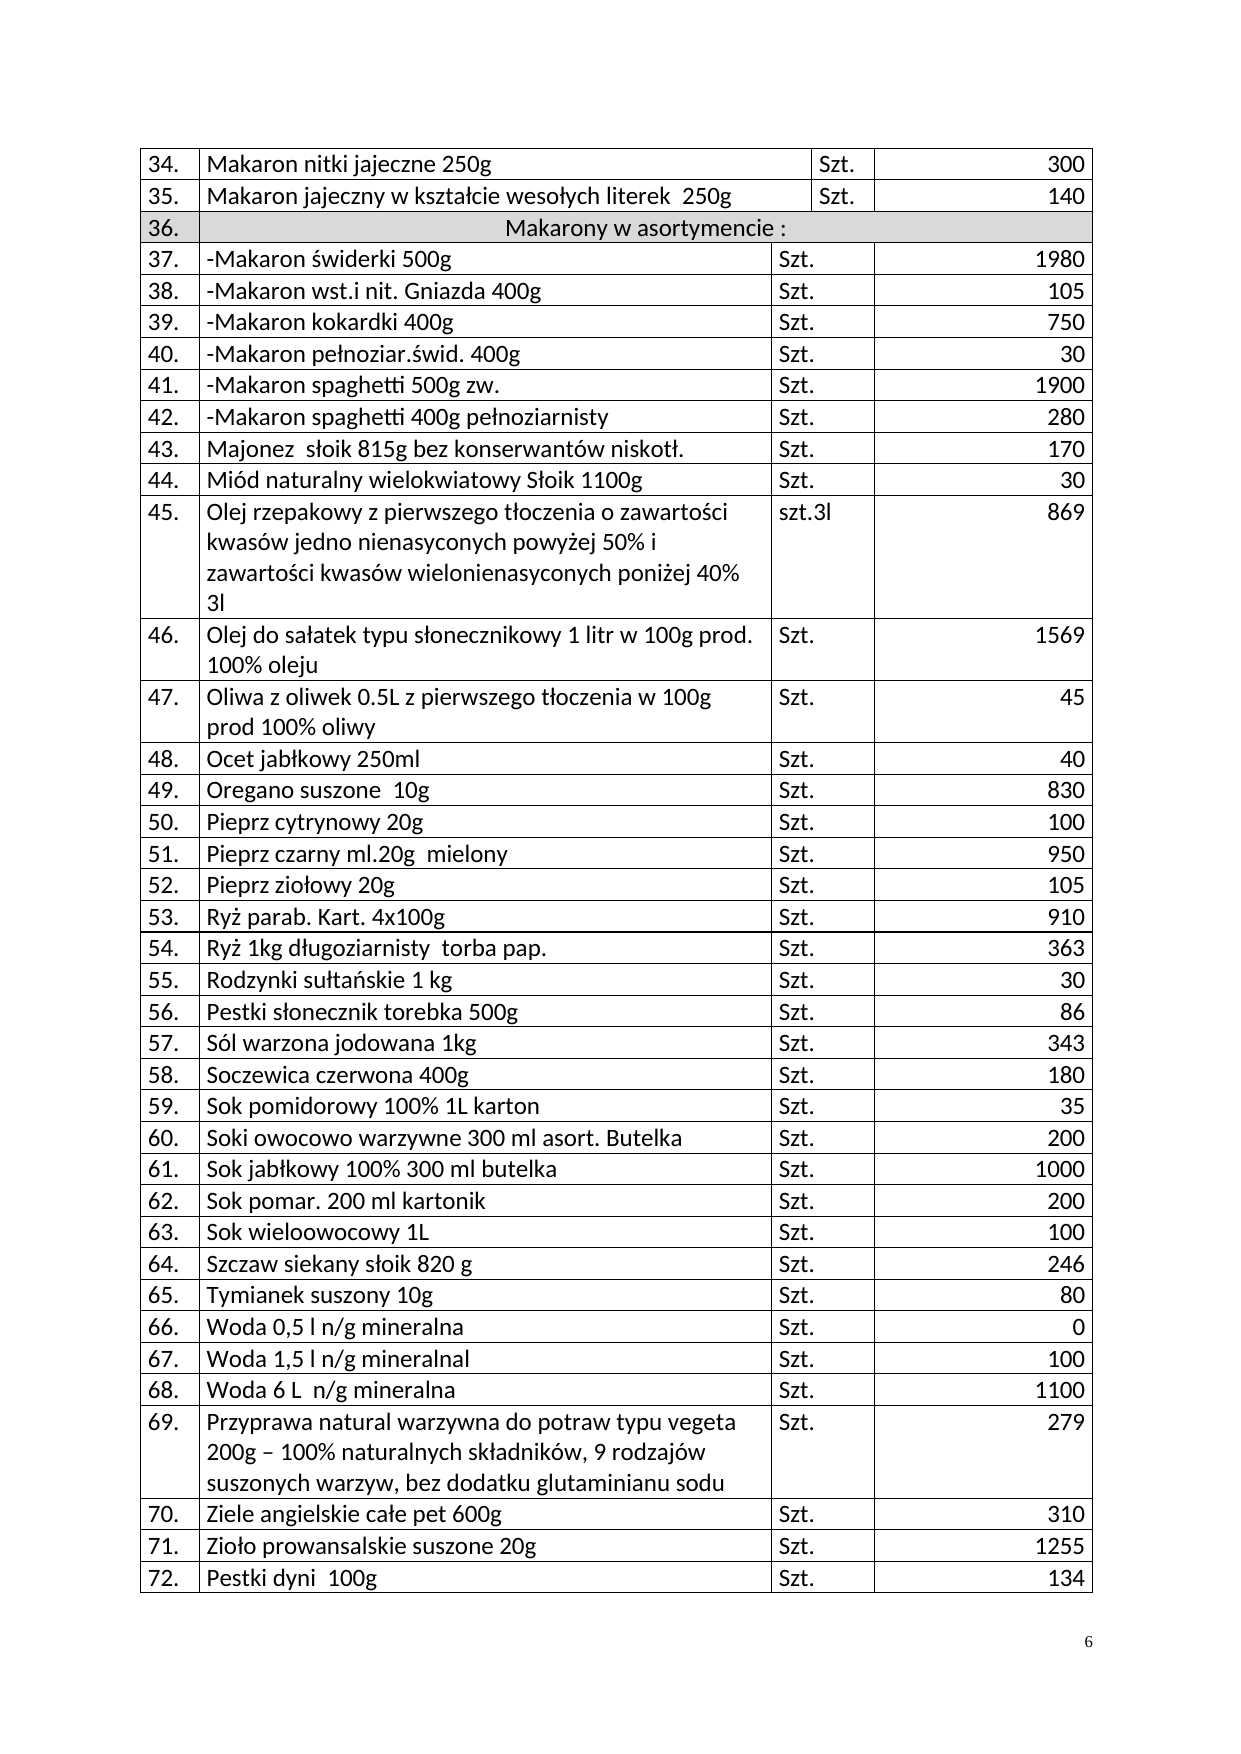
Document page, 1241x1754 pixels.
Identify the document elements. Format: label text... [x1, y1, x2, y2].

table_cell 246 [875, 1248, 1092, 1279]
table_cell Sok wieloowocowy 1L [200, 1217, 771, 1247]
table_cell Szt. [772, 1248, 874, 1279]
table_cell 830 [875, 775, 1092, 805]
table_cell Szt. [772, 338, 874, 368]
table_cell Przyprawa natural warzywna do potraw typu vegeta 200g – 100% naturalnych składników, 9 rodzajów suszonych warzyw, bez dodatku glutaminianu sodu [200, 1406, 771, 1497]
table_cell Makarony w asortymencie : [200, 212, 1092, 242]
table_cell 43. [141, 433, 199, 463]
table_cell Miód naturalny wielokwiatowy Słoik 1100g [200, 464, 771, 495]
table_cell Oliwa z oliwek 0.5L z pierwszego tłoczenia w 100g prod 100% oliwy [200, 681, 771, 742]
table_cell -Makaron spaghetti 500g zw. [200, 370, 771, 400]
table_cell Szt. [772, 1562, 874, 1592]
table_cell 86 [875, 996, 1092, 1026]
table_cell 1000 [875, 1154, 1092, 1184]
table_cell Woda 1,5 l n/g mineralnal [200, 1343, 771, 1373]
table_cell 1255 [875, 1530, 1092, 1561]
table_cell Szt. [772, 619, 874, 680]
table_cell 30 [875, 964, 1092, 994]
table_cell Szt. [772, 681, 874, 742]
table_cell -Makaron wst.i nit. Gniazda 400g [200, 275, 771, 305]
table_cell Szt. [772, 370, 874, 400]
table_cell 100 [875, 1343, 1092, 1373]
table_cell 35. [141, 180, 199, 211]
table_cell 53. [141, 901, 199, 931]
table_cell Szt. [772, 1027, 874, 1058]
table_cell 71. [141, 1530, 199, 1561]
table_cell Sok pomar. 200 ml kartonik [200, 1185, 771, 1216]
table_cell 50. [141, 806, 199, 837]
table_cell Szt. [772, 1217, 874, 1247]
table_cell -Makaron świderki 500g [200, 243, 771, 274]
table_cell 72. [141, 1562, 199, 1592]
table_cell Tymianek suszony 10g [200, 1280, 771, 1310]
table_cell Szt. [772, 1343, 874, 1373]
table_cell 66. [141, 1311, 199, 1342]
table_cell Szt. [772, 1374, 874, 1405]
table_cell 1980 [875, 243, 1092, 274]
table_cell Szt. [772, 1154, 874, 1184]
table_cell 170 [875, 433, 1092, 463]
table_cell -Makaron pełnoziar.świd. 400g [200, 338, 771, 368]
table_cell 38. [141, 275, 199, 305]
table_cell 46. [141, 619, 199, 680]
table_cell 30 [875, 464, 1092, 495]
table_cell 1900 [875, 370, 1092, 400]
table_cell Szt. [772, 1280, 874, 1310]
table_cell 140 [875, 180, 1092, 211]
table_cell Szt. [772, 743, 874, 774]
table_cell Majonez słoik 815g bez konserwantów niskotł. [200, 433, 771, 463]
table_cell 1100 [875, 1374, 1092, 1405]
table_cell Sok jabłkowy 100% 300 ml butelka [200, 1154, 771, 1184]
table_cell 63. [141, 1217, 199, 1247]
table_cell Szt. [772, 1311, 874, 1342]
table_cell Szt. [812, 149, 874, 179]
table_cell 300 [875, 149, 1092, 179]
table_cell 62. [141, 1185, 199, 1216]
table_cell Ryż parab. Kart. 4x100g [200, 901, 771, 931]
table_cell 39. [141, 306, 199, 337]
table_cell Szt. [772, 1122, 874, 1152]
table_cell Rodzynki sułtańskie 1 kg [200, 964, 771, 994]
table_cell Pieprz cytrynowy 20g [200, 806, 771, 837]
table_cell Szt. [772, 869, 874, 900]
table_cell Woda 0,5 l n/g mineralna [200, 1311, 771, 1342]
table_cell 180 [875, 1059, 1092, 1089]
table_cell 64. [141, 1248, 199, 1279]
table_cell Szt. [772, 1530, 874, 1561]
table_cell 51. [141, 838, 199, 868]
table_cell Zioło prowansalskie suszone 20g [200, 1530, 771, 1561]
table_cell szt.3l [772, 496, 874, 618]
table_cell Pieprz ziołowy 20g [200, 869, 771, 900]
table_cell 35 [875, 1090, 1092, 1121]
table_cell Sok pomidorowy 100% 1L karton [200, 1090, 771, 1121]
table_cell Szt. [772, 933, 874, 963]
table_cell Sól warzona jodowana 1kg [200, 1027, 771, 1058]
table_cell 59. [141, 1090, 199, 1121]
table_cell 869 [875, 496, 1092, 618]
table_cell 80 [875, 1280, 1092, 1310]
table_cell Olej rzepakowy z pierwszego tłoczenia o zawartości kwasów jedno nienasyconych powyżej 50% i zawartości kwasów wielonienasyconych poniżej 40% 3l [200, 496, 771, 618]
table_cell Szt. [772, 433, 874, 463]
table_cell Ocet jabłkowy 250ml [200, 743, 771, 774]
table_cell 363 [875, 933, 1092, 963]
table_cell Ryż 1kg długoziarnisty torba pap. [200, 933, 771, 963]
table_cell 105 [875, 275, 1092, 305]
table_cell Szt. [812, 180, 874, 211]
table_cell 54. [141, 933, 199, 963]
table_cell 70. [141, 1499, 199, 1529]
table_cell 105 [875, 869, 1092, 900]
table_cell -Makaron spaghetti 400g pełnoziarnisty [200, 401, 771, 432]
table_cell 60. [141, 1122, 199, 1152]
table_cell 44. [141, 464, 199, 495]
table_cell 57. [141, 1027, 199, 1058]
table_cell Szt. [772, 243, 874, 274]
table_cell Szt. [772, 806, 874, 837]
table_cell Pieprz czarny ml.20g mielony [200, 838, 771, 868]
table_cell Szczaw siekany słoik 820 g [200, 1248, 771, 1279]
table_cell Pestki słonecznik torebka 500g [200, 996, 771, 1026]
table_cell -Makaron kokardki 400g [200, 306, 771, 337]
table_cell 100 [875, 806, 1092, 837]
table_cell 343 [875, 1027, 1092, 1058]
table_cell 280 [875, 401, 1092, 432]
table_cell 1569 [875, 619, 1092, 680]
table_cell 134 [875, 1562, 1092, 1592]
table_cell Szt. [772, 464, 874, 495]
table_cell Szt. [772, 306, 874, 337]
table_cell Szt. [772, 775, 874, 805]
table_cell 69. [141, 1406, 199, 1497]
table_cell Soczewica czerwona 400g [200, 1059, 771, 1089]
table_cell Pestki dyni 100g [200, 1562, 771, 1592]
table_cell 0 [875, 1311, 1092, 1342]
table_cell 65. [141, 1280, 199, 1310]
table_cell 52. [141, 869, 199, 900]
table_cell 36. [141, 212, 199, 242]
table_cell 310 [875, 1499, 1092, 1529]
table_cell 910 [875, 901, 1092, 931]
table_cell 45. [141, 496, 199, 618]
table_cell 750 [875, 306, 1092, 337]
table_cell Szt. [772, 1185, 874, 1216]
table_cell Szt. [772, 1406, 874, 1497]
table_cell 950 [875, 838, 1092, 868]
table_cell Oregano suszone 10g [200, 775, 771, 805]
table_cell 37. [141, 243, 199, 274]
table_cell 279 [875, 1406, 1092, 1497]
table_cell Szt. [772, 275, 874, 305]
table_cell 42. [141, 401, 199, 432]
table_cell 49. [141, 775, 199, 805]
table_cell Soki owocowo warzywne 300 ml asort. Butelka [200, 1122, 771, 1152]
table_cell 41. [141, 370, 199, 400]
table_cell Szt. [772, 838, 874, 868]
table_cell Szt. [772, 964, 874, 994]
table_cell 55. [141, 964, 199, 994]
table_cell 67. [141, 1343, 199, 1373]
table_cell Woda 6 L n/g mineralna [200, 1374, 771, 1405]
table_cell Ziele angielskie całe pet 600g [200, 1499, 771, 1529]
table_cell Szt. [772, 996, 874, 1026]
table_cell 34. [141, 149, 199, 179]
table_cell 68. [141, 1374, 199, 1405]
table_cell Szt. [772, 1090, 874, 1121]
table_cell 47. [141, 681, 199, 742]
table_cell 100 [875, 1217, 1092, 1247]
table_cell Makaron jajeczny w kształcie wesołych literek 250g [200, 180, 811, 211]
table_cell 48. [141, 743, 199, 774]
table_cell Szt. [772, 1499, 874, 1529]
table_cell Szt. [772, 401, 874, 432]
table_cell 200 [875, 1185, 1092, 1216]
table_cell Szt. [772, 901, 874, 931]
table_cell Szt. [772, 1059, 874, 1089]
table_cell 45 [875, 681, 1092, 742]
table_cell 61. [141, 1154, 199, 1184]
table_cell 200 [875, 1122, 1092, 1152]
table_cell 40. [141, 338, 199, 368]
table_cell 30 [875, 338, 1092, 368]
table_cell 40 [875, 743, 1092, 774]
table_cell Makaron nitki jajeczne 250g [200, 149, 811, 179]
table_cell 58. [141, 1059, 199, 1089]
table_cell Olej do sałatek typu słonecznikowy 1 litr w 100g prod. 100% oleju [200, 619, 771, 680]
table_cell 56. [141, 996, 199, 1026]
